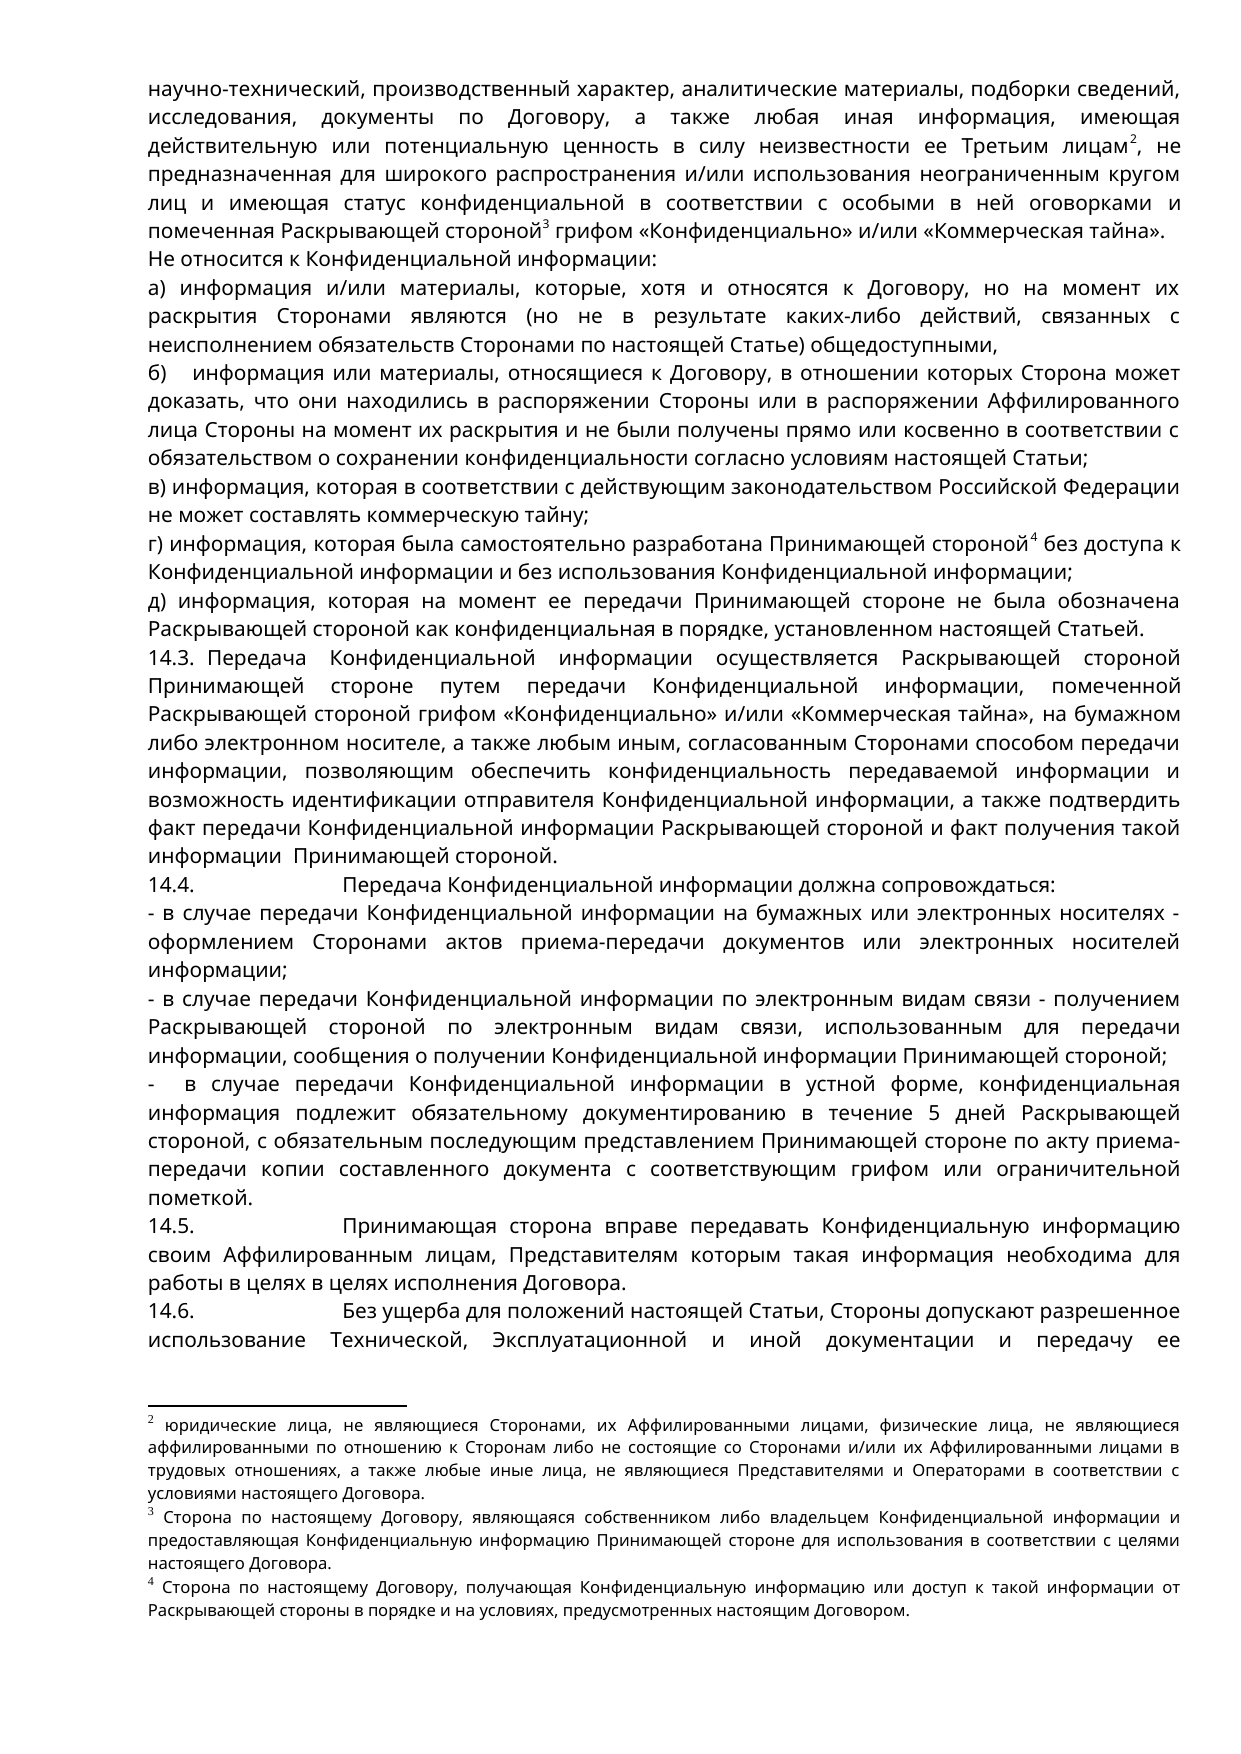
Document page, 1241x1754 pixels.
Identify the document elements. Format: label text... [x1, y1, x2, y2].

text - в случае передачи Конфиденциальной информации в устной форме, конфиденциальная информация подлежит обязательному документированию в течение 5 дней Раскрывающей стороной, с обязательным последующим представлением Принимающей стороне по акту приема-передачи копии составленного документа с соответствующим грифом или ограничительной пометкой. [148, 1069, 1181, 1211]
text в) информация, которая в соответствии с действующим законодательством Российской Федерации не может составлять коммерческую тайну; [148, 472, 1181, 529]
text д) информация, которая на момент ее передачи Принимающей стороне не была обозначена Раскрывающей стороной как конфиденциальная в порядке, установленном настоящей Статьей. [148, 586, 1181, 643]
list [148, 74, 1181, 244]
list Передача Конфиденциальной информации осуществляется Раскрывающей стороной Принимающей стороне путем передачи Конфиденциальной информации, помеченной Раскрывающей стороной грифом «Конфиденциально» и/или «Коммерческая тайна», на бумажном либо электронном носителе, а также любым иным, согласованным Сторонами способом передачи информации, позволяющим обеспечить конфиденциальность передаваемой информации и возможность идентификации отправителя Конфиденциальной информации, а также подтвердить факт передачи Конфиденциальной информации Раскрывающей стороной и факт получения такой информации Принимающей стороной. [148, 643, 1181, 870]
list Принимающая сторона вправе передавать Конфиденциальную информацию своим Аффилированным лицам, Представителям которым такая информация необходима для работы в целях в целях исполнения Договора. [148, 1211, 1181, 1297]
text Не относится к Конфиденциальной информации: [148, 244, 1181, 273]
text г) информация, которая была самостоятельно разработана Принимающей стороной без доступа к Конфиденциальной информации и без использования Конфиденциальной информации; [148, 529, 1181, 586]
text - в случае передачи Конфиденциальной информации на бумажных или электронных носителях - оформлением Сторонами актов приема-передачи документов или электронных носителей информации; [148, 898, 1181, 984]
text б) информация или материалы, относящиеся к Договору, в отношении которых Сторона может доказать, что они находились в распоряжении Стороны или в распоряжении Аффилированного лица Стороны на момент их раскрытия и не были получены прямо или косвенно в соответствии с обязательством о сохранении конфиденциальности согласно условиям настоящей Статьи; [148, 358, 1181, 472]
text - в случае передачи Конфиденциальной информации по электронным видам связи - получением Раскрывающей стороной по электронным видам связи, использованным для передачи информации, сообщения о получении Конфиденциальной информации Принимающей стороной; [148, 984, 1181, 1069]
list Передача Конфиденциальной информации должна сопровождаться: [148, 870, 1181, 898]
text а) информация и/или материалы, которые, хотя и относятся к Договору, но на момент их раскрытия Сторонами являются (но не в результате каких-либо действий, связанных с неисполнением обязательств Сторонами по настоящей Статье) общедоступными, [148, 273, 1181, 358]
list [148, 1297, 1181, 1353]
